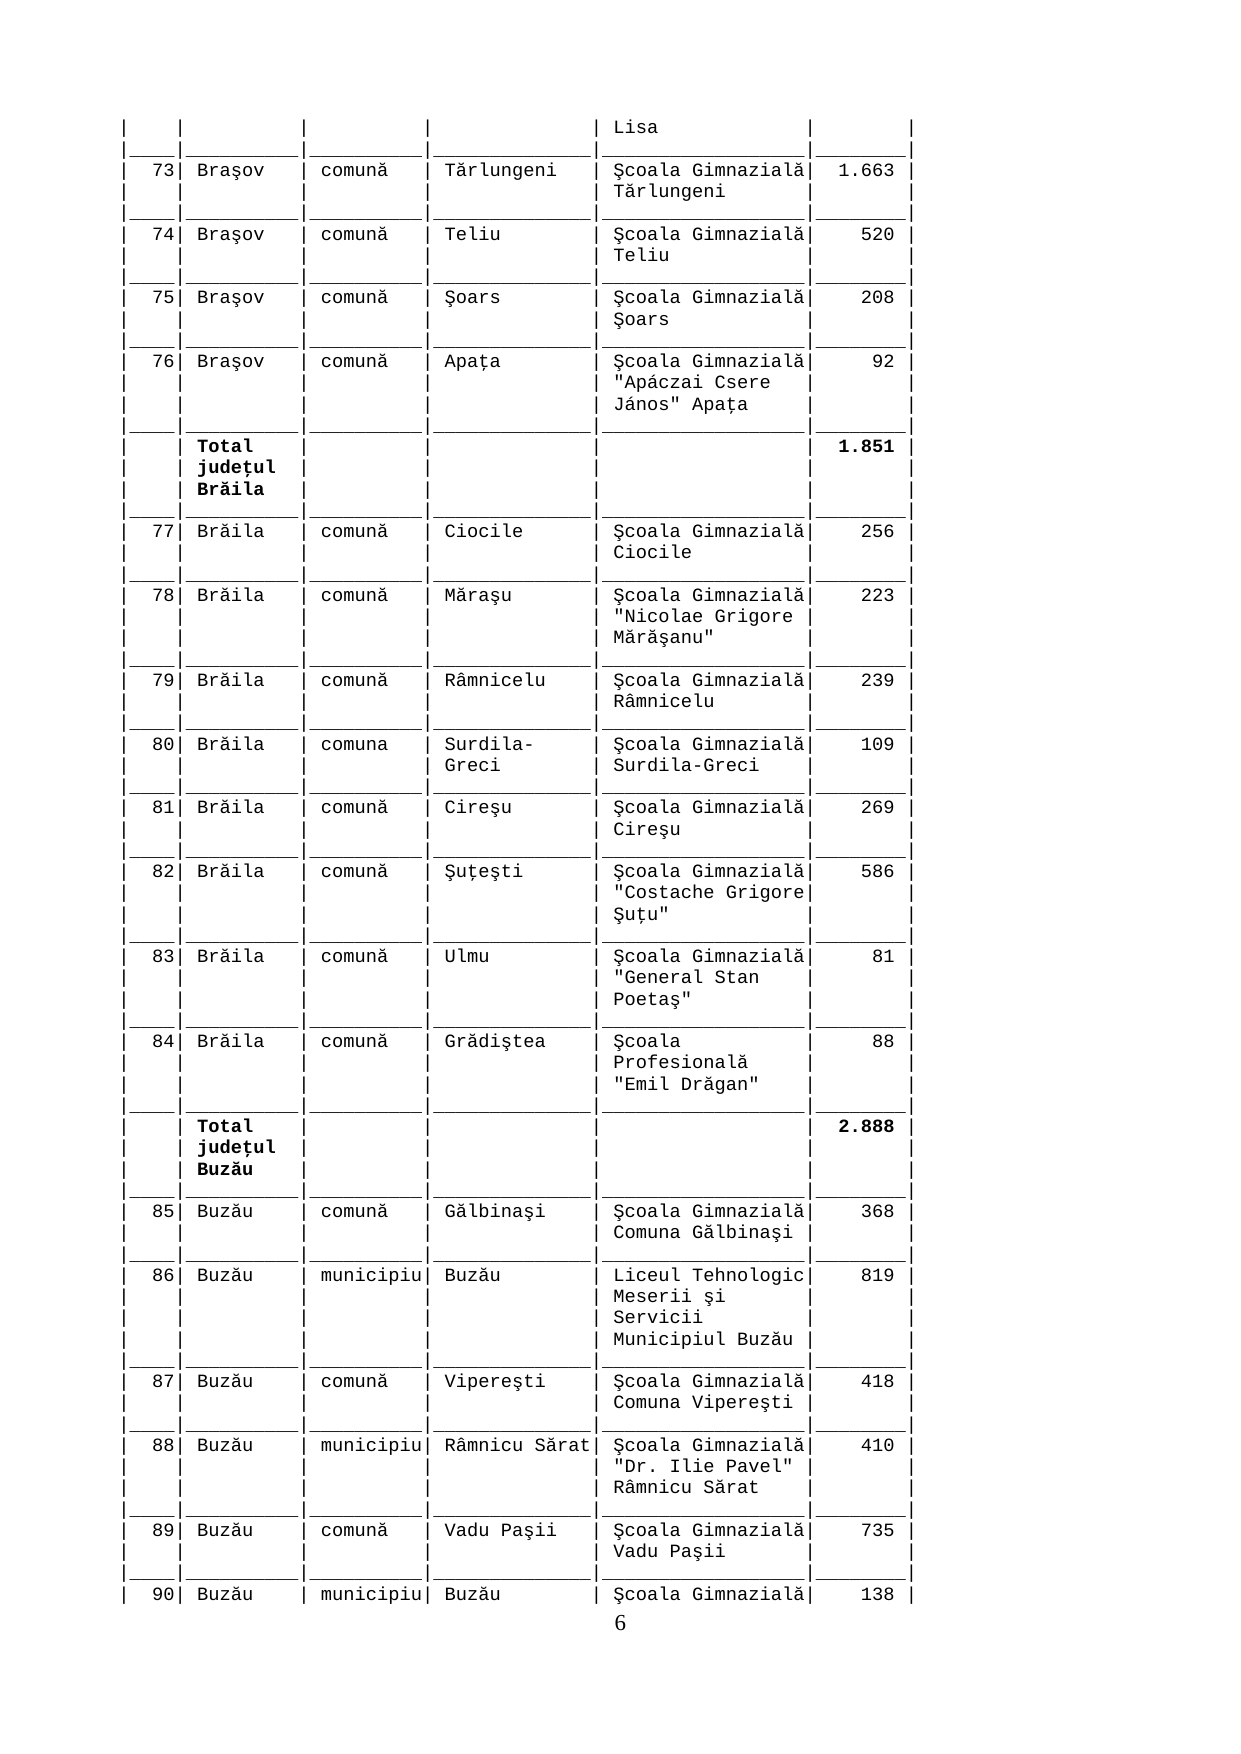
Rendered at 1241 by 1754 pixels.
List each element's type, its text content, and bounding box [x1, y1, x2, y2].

text |____|__________|__________|______________|__________________|________| [118, 501, 1122, 522]
text | | | | | Meserii şi | | [118, 1287, 1122, 1308]
text | | | | | Râmnicu Sărat | | [118, 1478, 1122, 1499]
text | | judeţul | | | | | [118, 458, 1122, 479]
text |____|__________|__________|______________|__________________|________| [118, 1499, 1122, 1521]
text | | | | Greci | Surdila-Greci | | [118, 756, 1122, 777]
text | 76| Braşov | comună | Apaţa | Şcoala Gimnazială| 92 | [118, 352, 1122, 373]
text | | Total | | | | 1.851 | [118, 437, 1122, 458]
text | | | | | Şuţu" | | [118, 904, 1122, 926]
text | | | | | Mărăşanu" | | [118, 628, 1122, 649]
text | | | | | Municipiul Buzău | | [118, 1329, 1122, 1351]
text | | | | | Servicii | | [118, 1308, 1122, 1329]
text | 90| Buzău | municipiu| Buzău | Şcoala Gimnazială| 138 | [118, 1584, 1122, 1606]
text | | | | | Comuna Vipereşti | | [118, 1393, 1122, 1414]
text | | | | | Poetaş" | | [118, 989, 1122, 1011]
text | | | | | "Apáczai Csere | | [118, 373, 1122, 394]
text | | | | | "Nicolae Grigore | | [118, 607, 1122, 628]
text | 87| Buzău | comună | Vipereşti | Şcoala Gimnazială| 418 | [118, 1372, 1122, 1393]
text |____|__________|__________|______________|__________________|________| [118, 1181, 1122, 1202]
text | | | | | Comuna Gălbinaşi | | [118, 1223, 1122, 1244]
text |____|__________|__________|______________|__________________|________| [118, 777, 1122, 798]
text | | | | | "Dr. Ilie Pavel" | | [118, 1457, 1122, 1478]
text | 81| Brăila | comună | Cireşu | Şcoala Gimnazială| 269 | [118, 798, 1122, 819]
text | | | | | Râmnicelu | | [118, 692, 1122, 713]
text | 85| Buzău | comună | Gălbinaşi | Şcoala Gimnazială| 368 | [118, 1202, 1122, 1223]
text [118, 139, 1122, 161]
text |____|__________|__________|______________|__________________|________| [118, 1011, 1122, 1032]
text | 86| Buzău | municipiu| Buzău | Liceul Tehnologic| 819 | [118, 1266, 1122, 1287]
text |____|__________|__________|______________|__________________|________| [118, 267, 1122, 288]
text |____|__________|__________|______________|__________________|________| [118, 203, 1122, 224]
text |____|__________|__________|______________|__________________|________| [118, 926, 1122, 947]
text | 77| Brăila | comună | Ciocile | Şcoala Gimnazială| 256 | [118, 522, 1122, 543]
text | | | | | Profesională | | [118, 1053, 1122, 1074]
text | 88| Buzău | municipiu| Râmnicu Sărat| Şcoala Gimnazială| 410 | [118, 1436, 1122, 1457]
text | | | | | Teliu | | [118, 246, 1122, 267]
text | | Brăila | | | | | [118, 479, 1122, 501]
text | | | | | "Emil Drăgan" | | [118, 1074, 1122, 1096]
text | | | | | Tărlungeni | | [118, 182, 1122, 203]
text |____|__________|__________|______________|__________________|________| [118, 649, 1122, 671]
text | | Buzău | | | | | [118, 1159, 1122, 1181]
text | | Total | | | | 2.888 | [118, 1117, 1122, 1138]
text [118, 1563, 1122, 1584]
text | 79| Brăila | comună | Râmnicelu | Şcoala Gimnazială| 239 | [118, 671, 1122, 692]
text | | | | | János" Apaţa | | [118, 394, 1122, 416]
text |____|__________|__________|______________|__________________|________| [118, 1351, 1122, 1372]
text | 84| Brăila | comună | Grădiştea | Şcoala | 88 | [118, 1032, 1122, 1053]
text | 74| Braşov | comună | Teliu | Şcoala Gimnazială| 520 | [118, 224, 1122, 246]
text |____|__________|__________|______________|__________________|________| [118, 1096, 1122, 1117]
text |____|__________|__________|______________|__________________|________| [118, 331, 1122, 352]
text | | | | | Şoars | | [118, 309, 1122, 331]
text |____|__________|__________|______________|__________________|________| [118, 1414, 1122, 1436]
text | 80| Brăila | comuna | Surdila- | Şcoala Gimnazială| 109 | [118, 734, 1122, 756]
text | | | | | "Costache Grigore| | [118, 883, 1122, 904]
text | | judeţul | | | | | [118, 1138, 1122, 1159]
text | | | | | Vadu Paşii | | [118, 1542, 1122, 1563]
text |____|__________|__________|______________|__________________|________| [118, 416, 1122, 437]
text |____|__________|__________|______________|__________________|________| [118, 841, 1122, 862]
text | 73| Braşov | comună | Tărlungeni | Şcoala Gimnazială| 1.663 | [118, 161, 1122, 182]
text | | | | | Cireşu | | [118, 819, 1122, 841]
text |____|__________|__________|______________|__________________|________| [118, 564, 1122, 586]
text | | | | | Lisa | | [118, 118, 1122, 139]
text | 78| Brăila | comună | Măraşu | Şcoala Gimnazială| 223 | [118, 586, 1122, 607]
text | 89| Buzău | comună | Vadu Paşii | Şcoala Gimnazială| 735 | [118, 1521, 1122, 1542]
text | | | | | Ciocile | | [118, 543, 1122, 564]
text | 75| Braşov | comună | Şoars | Şcoala Gimnazială| 208 | [118, 288, 1122, 309]
text | 83| Brăila | comună | Ulmu | Şcoala Gimnazială| 81 | [118, 947, 1122, 968]
text |____|__________|__________|______________|__________________|________| [118, 1244, 1122, 1266]
text | | | | | "General Stan | | [118, 968, 1122, 989]
text |____|__________|__________|______________|__________________|________| [118, 713, 1122, 734]
text | 82| Brăila | comună | Şuţeşti | Şcoala Gimnazială| 586 | [118, 862, 1122, 883]
